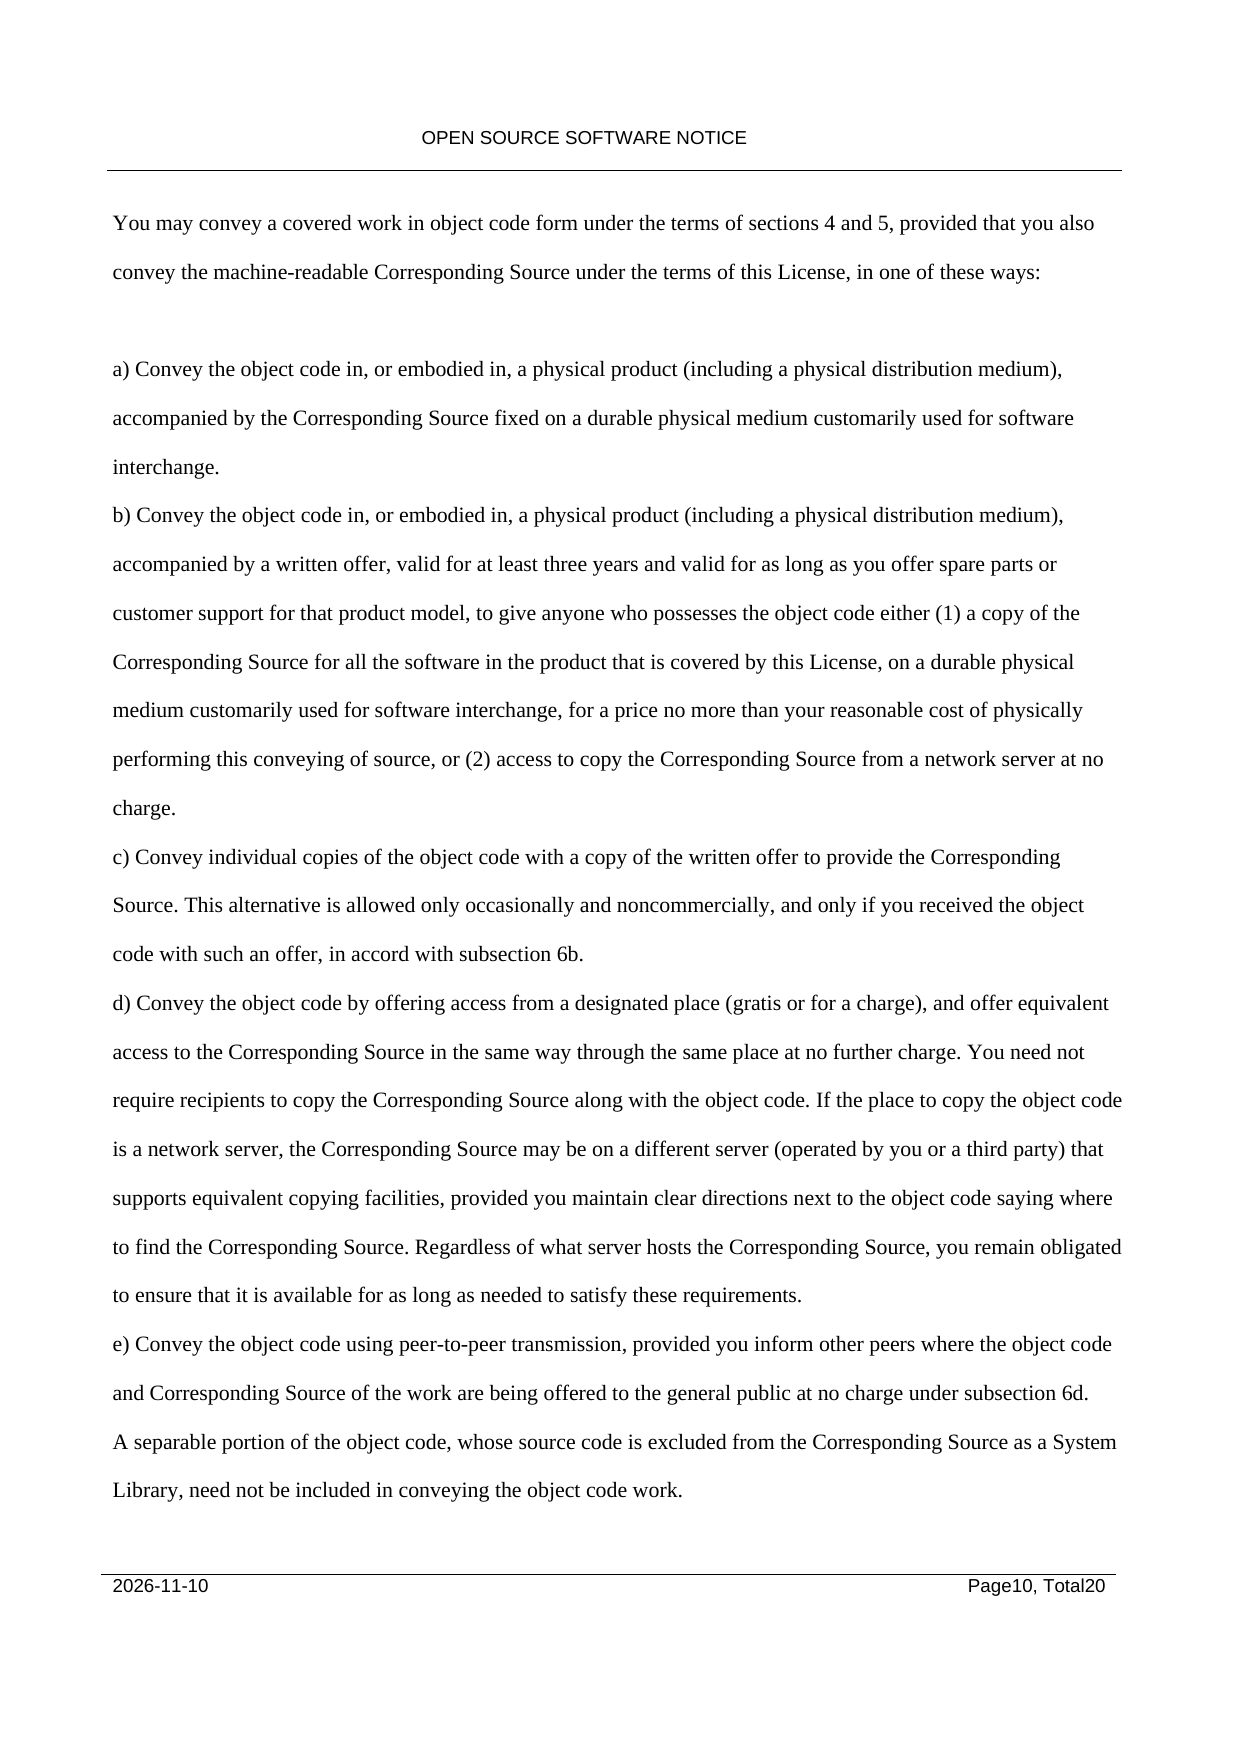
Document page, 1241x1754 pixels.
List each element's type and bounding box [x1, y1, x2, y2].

text [112, 206, 1128, 1506]
